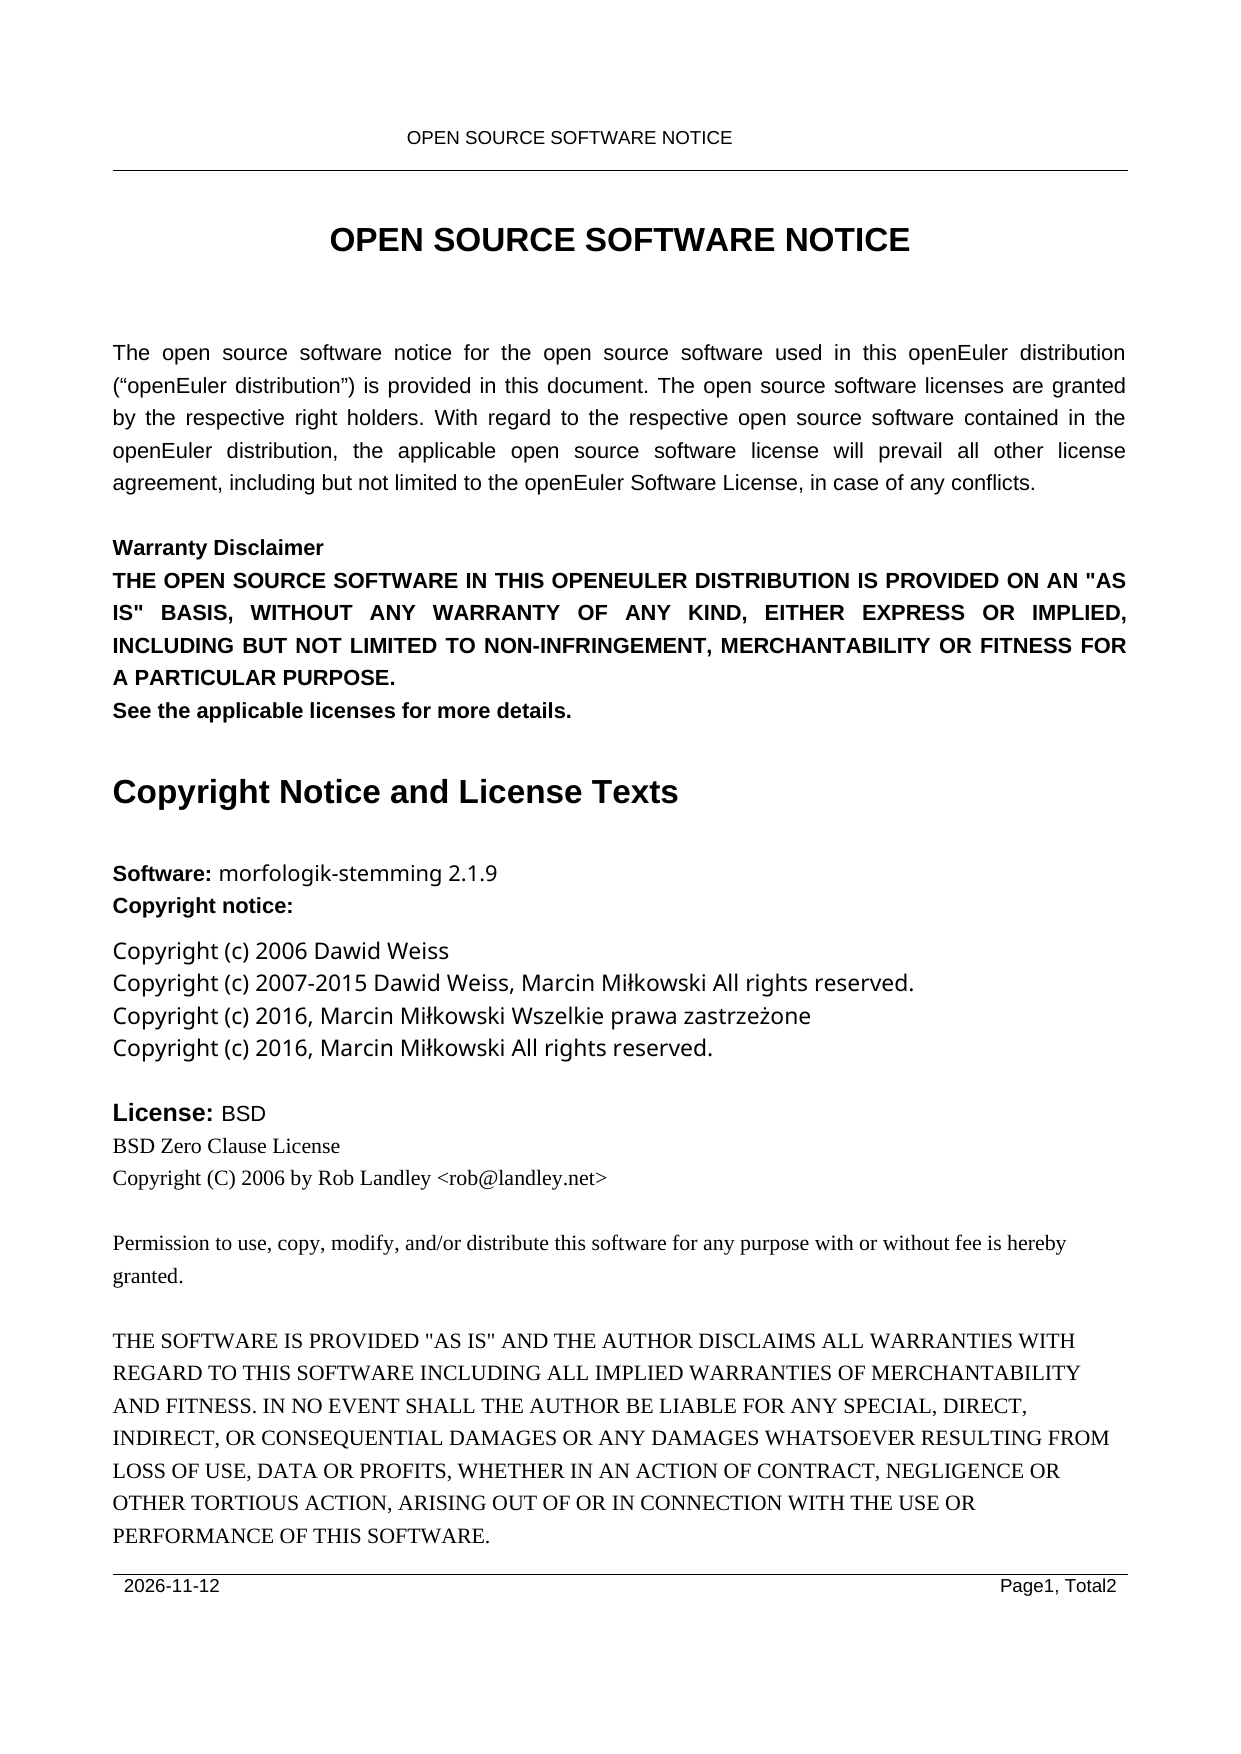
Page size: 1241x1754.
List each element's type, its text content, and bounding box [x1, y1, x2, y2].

title Software: morfologik-stemming 2.1.9 [112, 856, 1128, 889]
text Copyright (c) 2006 Dawid Weiss Copyright (c) 2007-2015 Dawid Weiss, Marcin Miłkowski All rights reserved. Copyright (c) 2016, Marcin Miłkowski Wszelkie prawa zastrzeżone Copyright (c) 2016, Marcin Miłkowski All rights reserved. [112, 934, 1128, 1096]
text Warranty Disclaimer [112, 531, 1128, 564]
text Copyright notice: [112, 889, 1128, 921]
text OPEN SOURCE SOFTWARE NOTICE [112, 206, 1128, 271]
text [112, 1129, 1128, 1551]
text License: BSD [112, 1096, 1128, 1129]
text The open source software notice for the open source software used in this openEuler distribution (“openEuler distribution”) is provided in this document. The open source software licenses are granted by the respective right holders. With regard to the respective open source software contained in the openEuler distribution, the applicable open source software license will prevail all other license agreement, including but not limited to the openEuler Software License, in case of any conflicts. [112, 336, 1128, 499]
text Copyright Notice and License Texts [112, 759, 1128, 824]
text THE OPEN SOURCE SOFTWARE IN THIS OPENEULER DISTRIBUTION IS PROVIDED ON AN "AS IS" BASIS, WITHOUT ANY WARRANTY OF ANY KIND, EITHER EXPRESS OR IMPLIED, INCLUDING BUT NOT LIMITED TO NON-INFRINGEMENT, MERCHANTABILITY OR FITNESS FOR A PARTICULAR PURPOSE. See the applicable licenses for more details. [112, 564, 1128, 726]
